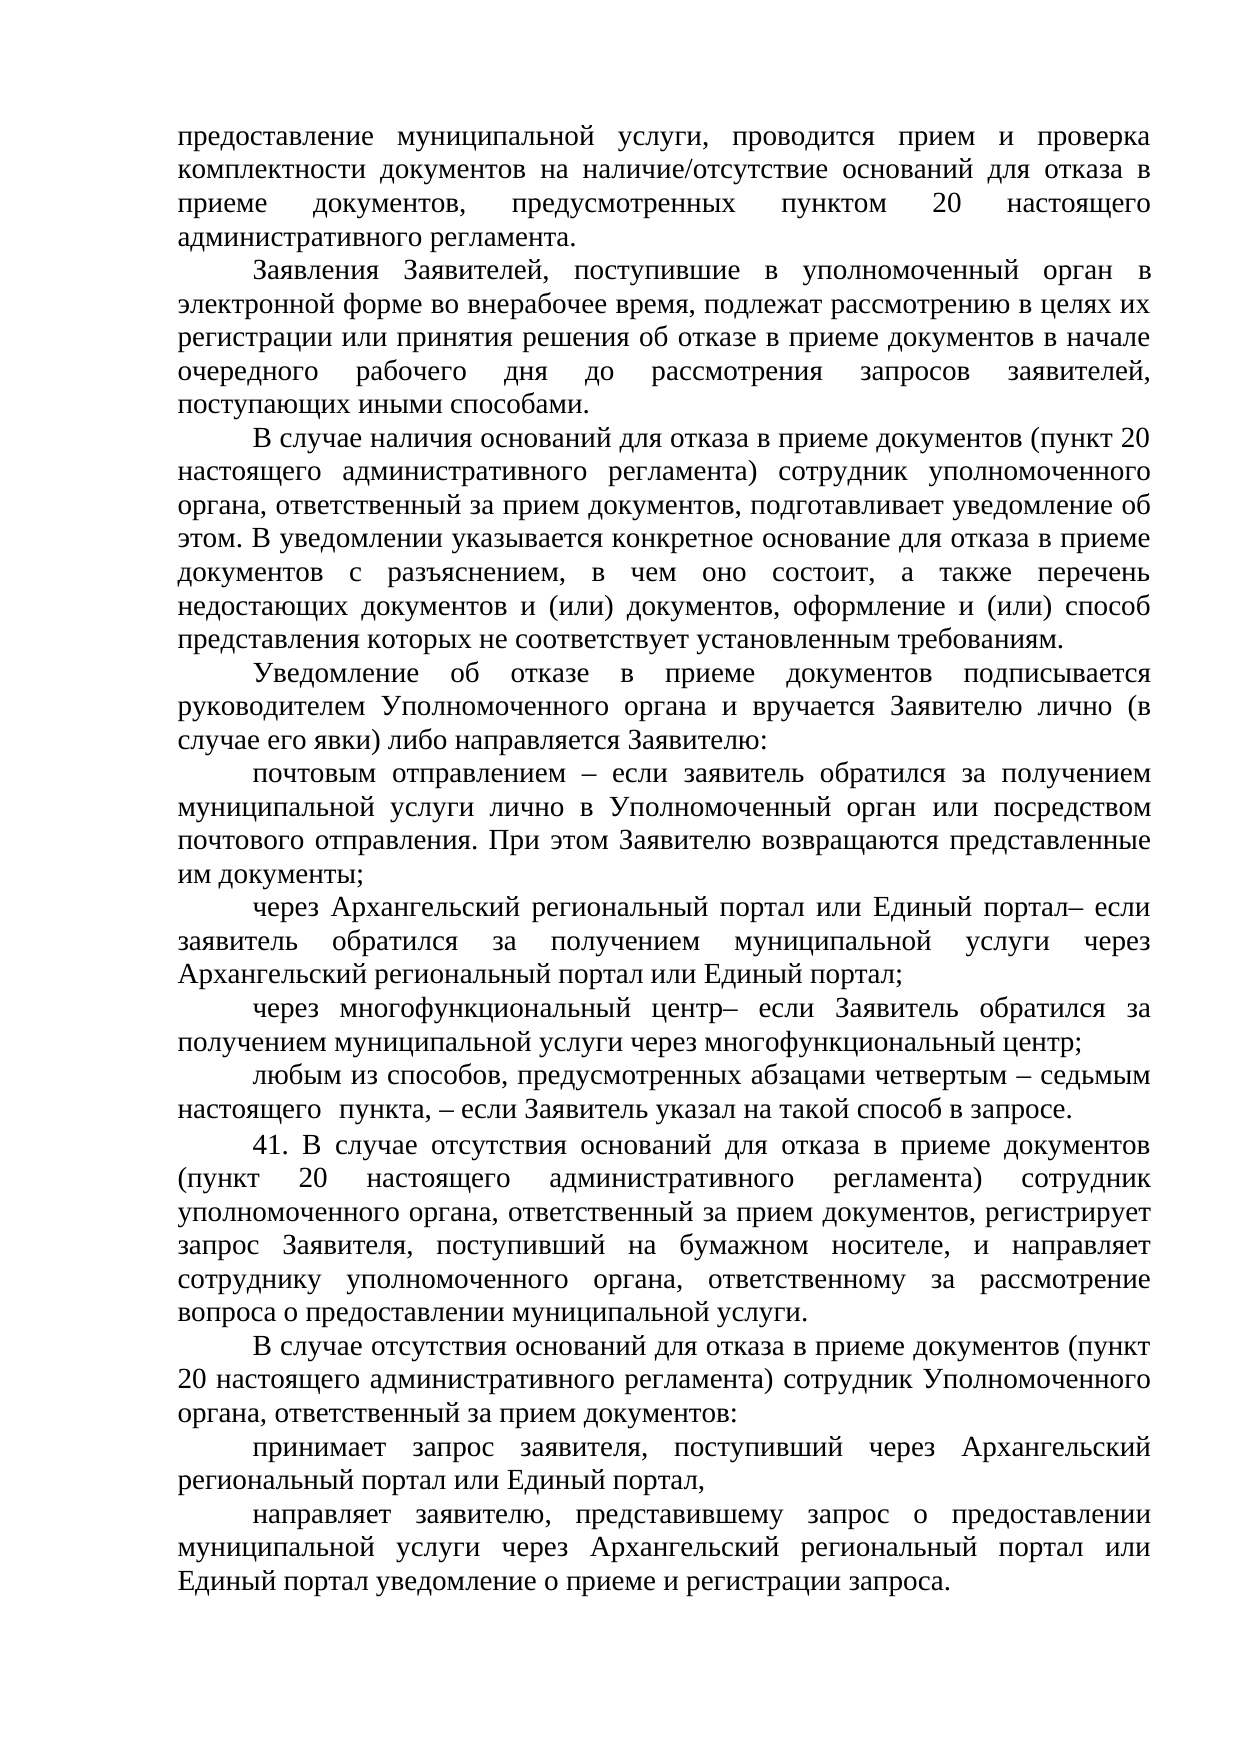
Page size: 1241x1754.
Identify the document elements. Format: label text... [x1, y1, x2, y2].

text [177, 118, 1152, 252]
text через многофункциональный центр– если Заявитель обратился за получением муниципальной услуги через многофункциональный центр; [177, 990, 1152, 1057]
text Заявления Заявителей, поступившие в уполномоченный орган в электронной форме во внерабочее время, подлежат рассмотрению в целях их регистрации или принятия решения об отказе в приеме документов в начале очередного рабочего дня до рассмотрения запросов заявителей, поступающих иными способами. [177, 252, 1152, 420]
text направляет заявителю, представившему запрос о предоставлении муниципальной услуги через Архангельский региональный портал или Единый портал уведомление о приеме и регистрации запроса. [177, 1496, 1152, 1596]
text В случае наличия оснований для отказа в приеме документов (пункт 20 настоящего административного регламента) сотрудник уполномоченного органа, ответственный за прием документов, подготавливает уведомление об этом. В уведомлении указывается конкретное основание для отказа в приеме документов с разъяснением, в чем оно состоит, а также перечень недостающих документов и (или) документов, оформление и (или) способ представления которых не соответствует установленным требованиям. [177, 420, 1152, 655]
text через Архангельский региональный портал или Единый портал– если заявитель обратился за получением муниципальной услуги через Архангельский региональный портал или Единый портал; [177, 889, 1152, 990]
text почтовым отправлением – если заявитель обратился за получением муниципальной услуги лично в Уполномоченный орган или посредством почтового отправления. При этом Заявителю возвращаются представленные им документы; [177, 755, 1152, 889]
text любым из способов, предусмотренных абзацами четвертым – седьмым настоящего пункта, – если Заявитель указал на такой способ в запросе. [177, 1057, 1152, 1127]
text Уведомление об отказе в приеме документов подписывается руководителем Уполномоченного органа и вручается Заявителю лично (в случае его явки) либо направляется Заявителю: [177, 655, 1152, 755]
text В случае отсутствия оснований для отказа в приеме документов (пункт 20 настоящего административного регламента) сотрудник Уполномоченного органа, ответственный за прием документов: [177, 1328, 1152, 1429]
text 41. В случае отсутствия оснований для отказа в приеме документов (пункт 20 настоящего административного регламента) сотрудник уполномоченного органа, ответственный за прием документов, регистрирует запрос Заявителя, поступивший на бумажном носителе, и направляет сотруднику уполномоченного органа, ответственному за рассмотрение вопроса о предоставлении муниципальной услуги. [177, 1127, 1152, 1328]
text принимает запрос заявителя, поступивший через Архангельский региональный портал или Единый портал, [177, 1429, 1152, 1496]
